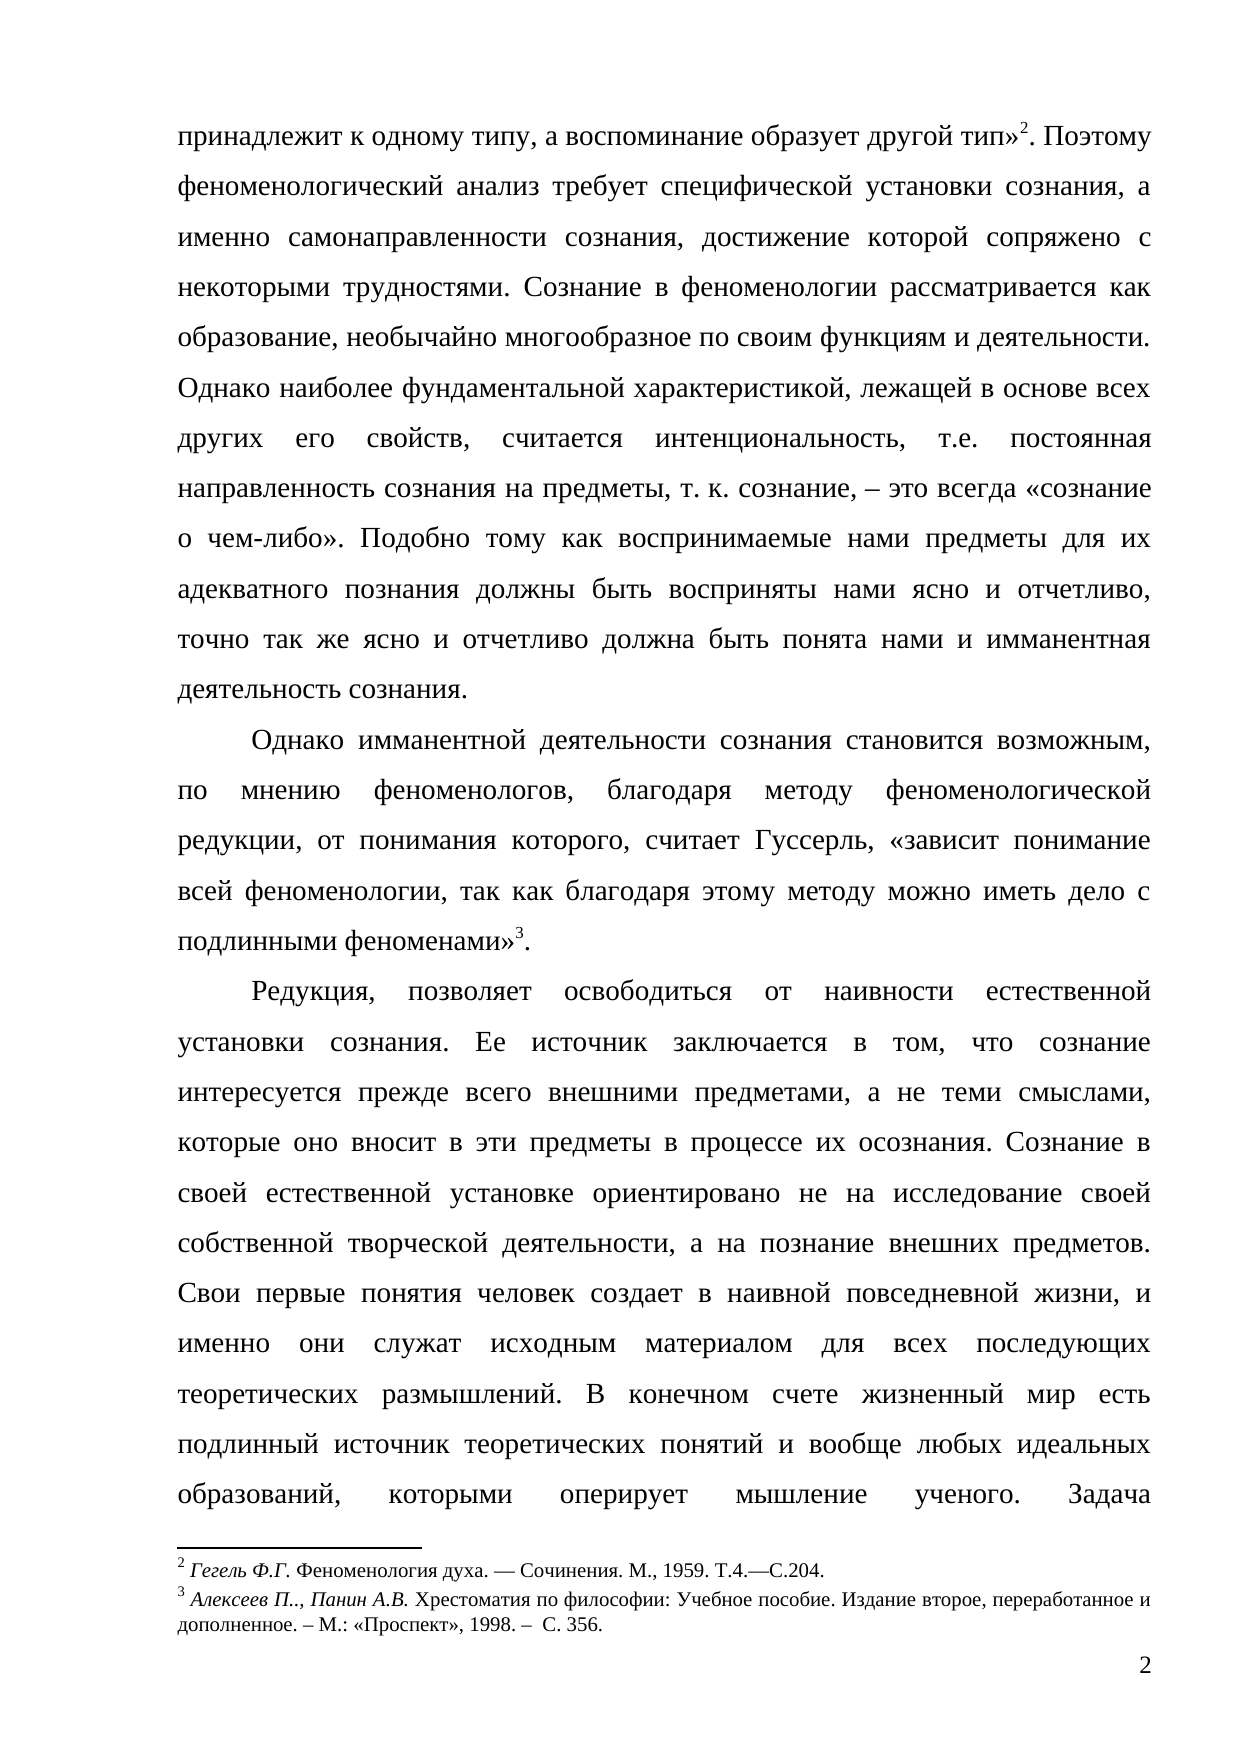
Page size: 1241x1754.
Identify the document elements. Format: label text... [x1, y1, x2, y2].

text Однако имманентной деятельности сознания становится возможным, по мнению феноменологов, благодаря методу феноменологической редукции, от понимания которого, считает Гуссерль, «зависит понимание всей феноменологии, так как благодаря этому методу можно иметь дело с подлинными феноменами». [177, 722, 1152, 957]
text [177, 973, 1152, 1510]
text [177, 118, 1152, 705]
